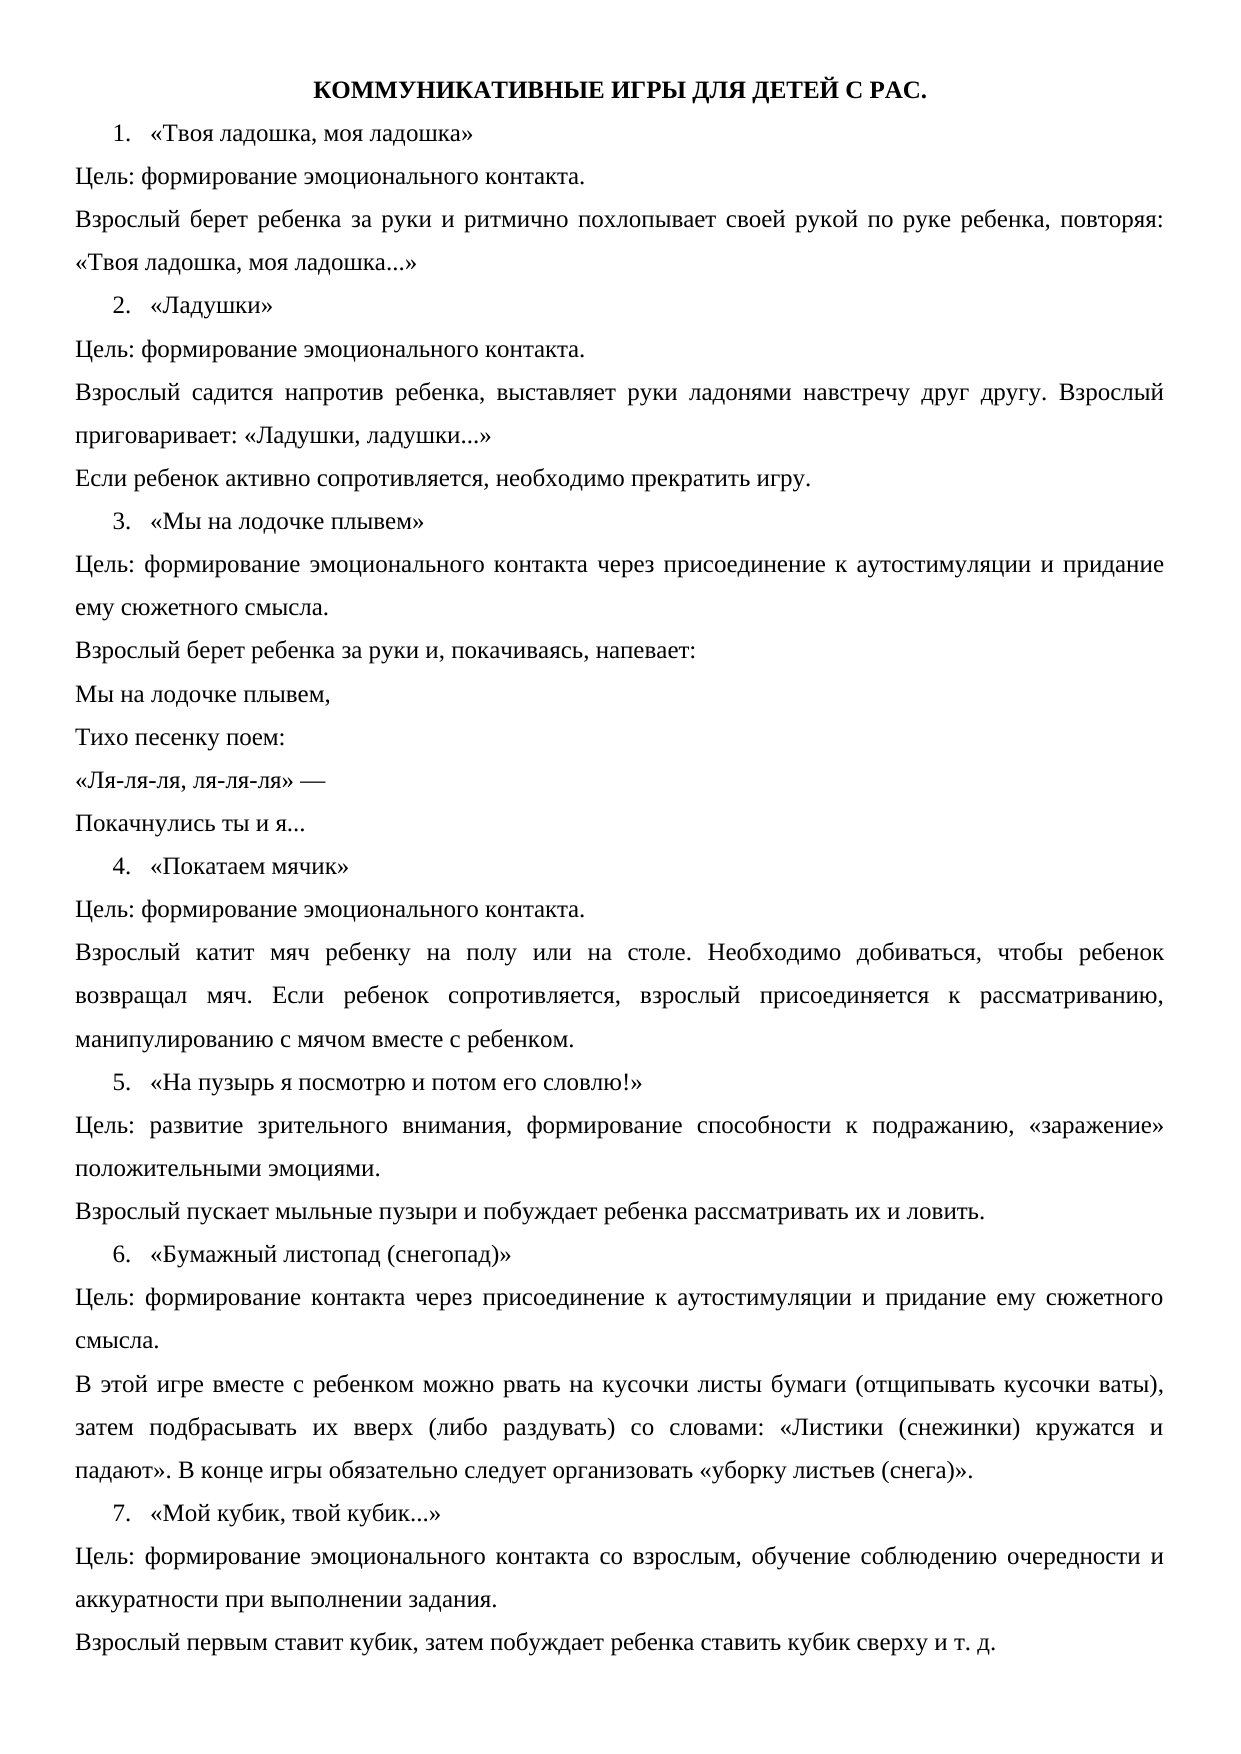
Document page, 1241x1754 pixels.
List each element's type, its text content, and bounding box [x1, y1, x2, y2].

list «Мой кубик, твой кубик...» [112, 1498, 1165, 1527]
text Если ребенок активно сопротивляется, необходимо прекратить игру. [75, 463, 1165, 492]
text Цель: развитие зрительного внимания, формирование способности к подражанию, «заражение» положительными эмоциями. [75, 1110, 1165, 1182]
text Взрослый пускает мыльные пузыри и побуждает ребенка рассматривать их и ловить. [75, 1196, 1165, 1225]
text Цель: формирование эмоционального контакта. [75, 161, 1165, 190]
text Покачнулись ты и я... [75, 808, 1165, 837]
text Взрослый катит мяч ребенку на полу или на столе. Необходимо добиваться, чтобы ребенок возвращал мяч. Если ребенок сопротивляется, взрослый присоединяется к рассматриванию, манипулированию с мячом вместе с ребенком. [75, 937, 1165, 1052]
list «На пузырь я посмотрю и потом его словлю!» [112, 1067, 1165, 1096]
list «Мы на лодочке плывем» [112, 506, 1165, 535]
text Взрослый первым ставит кубик, затем побуждает ребенка ставить кубик сверху и т. д. [75, 1627, 1165, 1656]
text Взрослый берет ребенка за руки и, покачиваясь, напевает: [75, 636, 1165, 664]
text Цель: формирование эмоционального контакта через присоединение к аутостимуляции и придание ему сюжетного смысла. [75, 549, 1165, 621]
list «Покатаем мячик» [112, 851, 1165, 880]
text В этой игре вместе с ребенком можно рвать на кусочки листы бумаги (отщипывать кусочки ваты), затем подбрасывать их вверх (либо раздувать) со словами: «Листики (снежинки) кружатся и падают». В конце игры обязательно следует организовать «уборку листьев (снега)». [75, 1369, 1165, 1484]
text Взрослый берет ребенка за руки и ритмично похлопывает своей рукой по руке ребенка, повторяя: «Твоя ладошка, моя ладошка...» [75, 204, 1165, 276]
text Мы на лодочке плывем, [75, 679, 1165, 707]
text «Ля-ля-ля, ля-ля-ля» — [75, 765, 1165, 794]
list «Твоя ладошка, моя ладошка» [112, 118, 1165, 147]
list «Ладушки» [112, 291, 1165, 319]
text Тихо песенку поем: [75, 722, 1165, 751]
text КОММУНИКАТИВНЫЕ ИГРЫ ДЛЯ ДЕТЕЙ С РАС. [75, 75, 1165, 104]
list «Бумажный листопад (снегопад)» [112, 1239, 1165, 1268]
text Цель: формирование эмоционального контакта. [75, 894, 1165, 923]
text Цель: формирование эмоционального контакта со взрослым, обучение соблюдению очередности и аккуратности при выполнении задания. [75, 1541, 1165, 1613]
text Цель: формирование контакта через присоединение к аутостимуляции и придание ему сюжетного смысла. [75, 1282, 1165, 1354]
text Взрослый садится напротив ребенка, выставляет руки ладонями навстречу друг другу. Взрослый приговаривает: «Ладушки, ладушки...» [75, 377, 1165, 449]
text Цель: формирование эмоционального контакта. [75, 334, 1165, 362]
